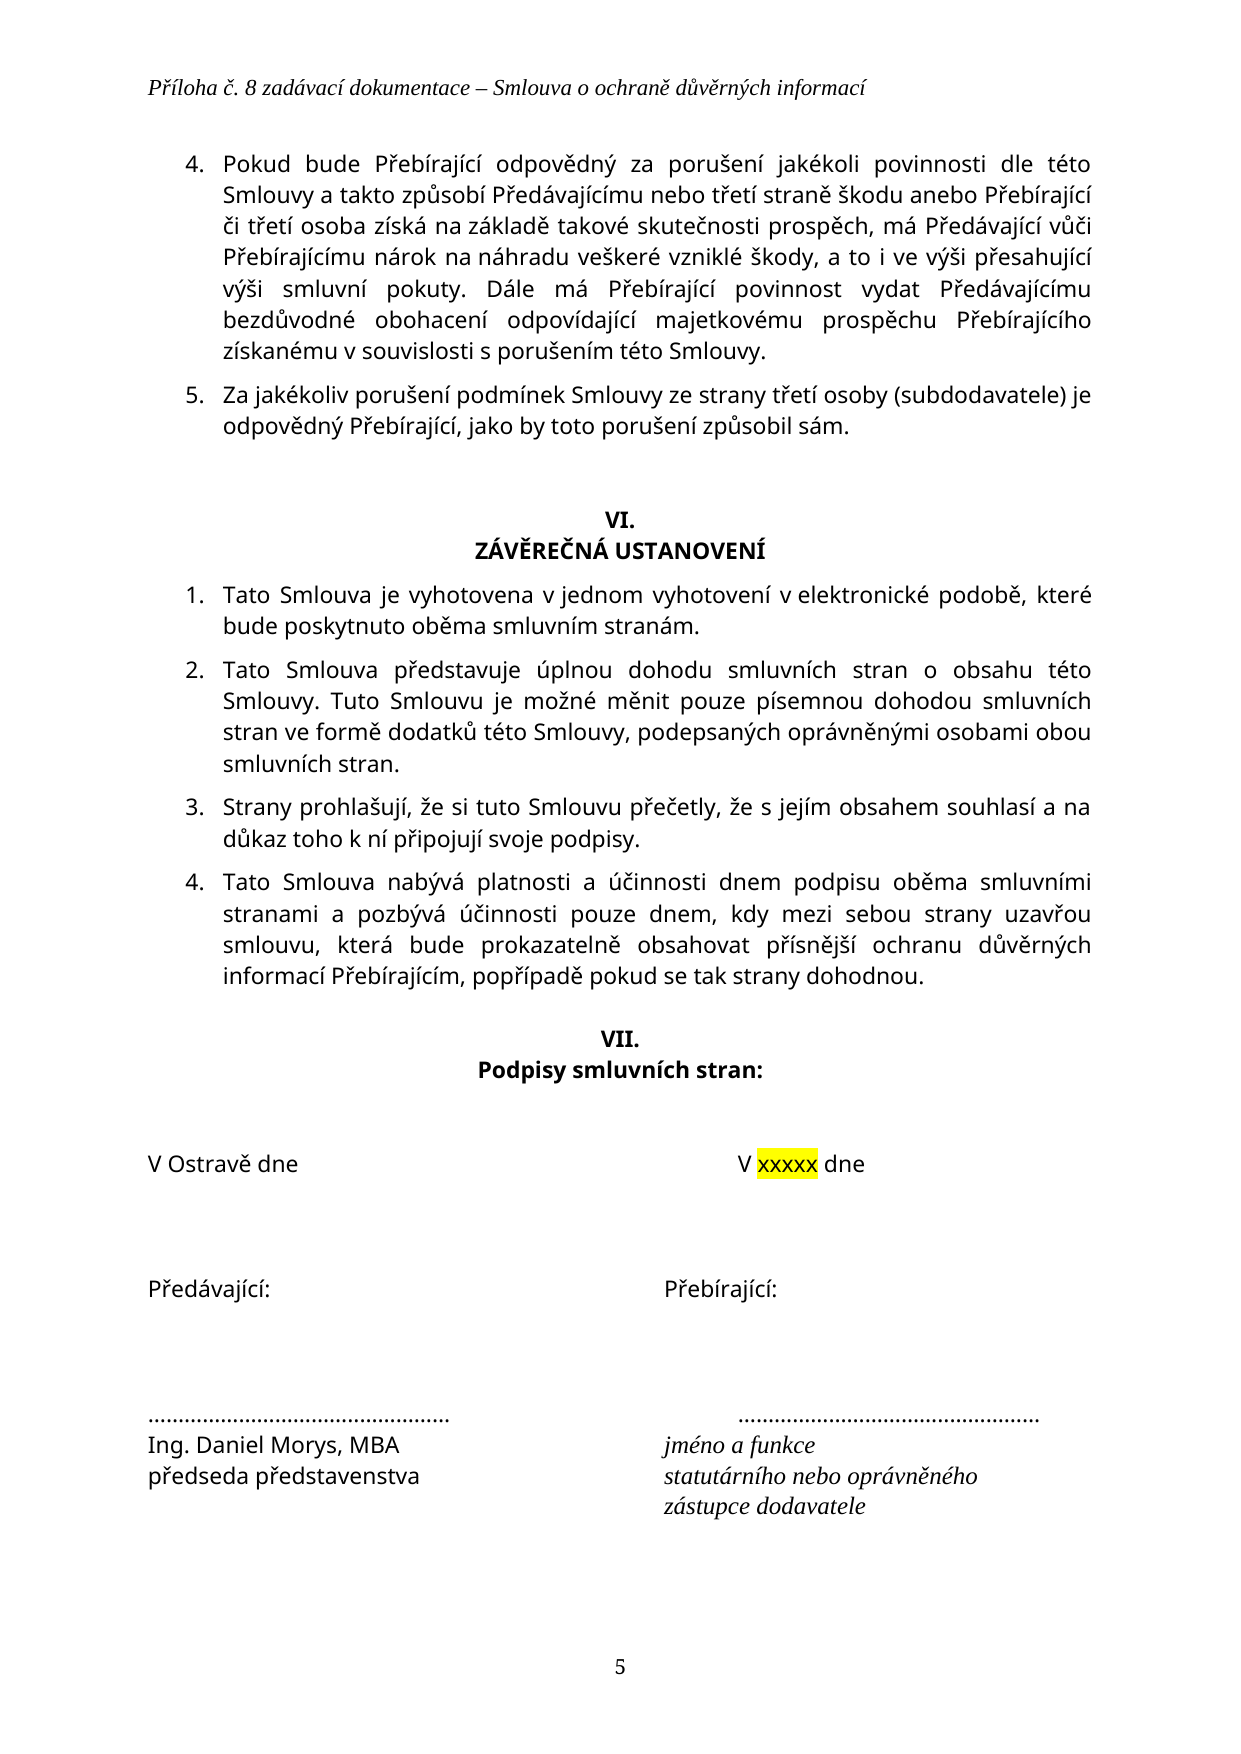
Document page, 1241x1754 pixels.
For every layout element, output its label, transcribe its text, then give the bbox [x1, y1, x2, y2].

list Tato Smlouva je vyhotovena v jednom vyhotovení v elektronické podobě, které bude poskytnuto oběma smluvním stranám. [185, 579, 1093, 641]
text VI. [148, 504, 1093, 535]
text ……………………………..…………… ……………………………..…………… [148, 1398, 1093, 1429]
list Tato Smlouva představuje úplnou dohodu smluvních stran o obsahu této Smlouvy. Tuto Smlouvu je možné měnit pouze písemnou dohodou smluvních stran ve formě dodatků této Smlouvy, podepsaných oprávněnými osobami obou smluvních stran. [185, 654, 1093, 779]
text Předávající: Přebírající: [148, 1273, 1093, 1304]
text V Ostravě dne V xxxxx dne [818, 1148, 1093, 1179]
text předseda představenstva statutárního nebo oprávněného [148, 1460, 1093, 1491]
list Strany prohlašují, že si tuto Smlouvu přečetly, že s jejím obsahem souhlasí a na důkaz toho k ní připojují svoje podpisy. [185, 791, 1093, 854]
text zástupce dodavatele [590, 1491, 1093, 1520]
subtitle ZÁVĚREČNÁ USTANOVENÍ [148, 535, 1093, 566]
list Za jakékoliv porušení podmínek Smlouvy ze strany třetí osoby (subdodavatele) je odpovědný Přebírající, jako by toto porušení způsobil sám. [185, 379, 1093, 441]
text V Ostravě dne V xxxxx dne [148, 1148, 757, 1179]
text VII. [148, 1023, 1093, 1054]
list Tato Smlouva nabývá platnosti a účinnosti dnem podpisu oběma smluvními stranami a pozbývá účinnosti pouze dnem, kdy mezi sebou strany uzavřou smlouvu, která bude prokazatelně obsahovat přísnější ochranu důvěrných informací Přebírajícím, popřípadě pokud se tak strany dohodnou. [185, 866, 1093, 991]
list Pokud bude Přebírající odpovědný za porušení jakékoli povinnosti dle této Smlouvy a takto způsobí Předávajícímu nebo třetí straně škodu anebo Přebírající či třetí osoba získá na základě takové skutečnosti prospěch, má Předávající vůči Přebírajícímu nárok na náhradu veškeré vzniklé škody, a to i ve výši přesahující výši smluvní pokuty. Dále má Přebírající povinnost vydat Předávajícímu bezdůvodné obohacení odpovídající majetkovému prospěchu Přebírajícího získanému v souvislosti s porušením této Smlouvy. [185, 148, 1093, 366]
text Podpisy smluvních stran: [148, 1054, 1093, 1085]
text Ing. Daniel Morys, MBA jméno a funkce [148, 1429, 1093, 1460]
